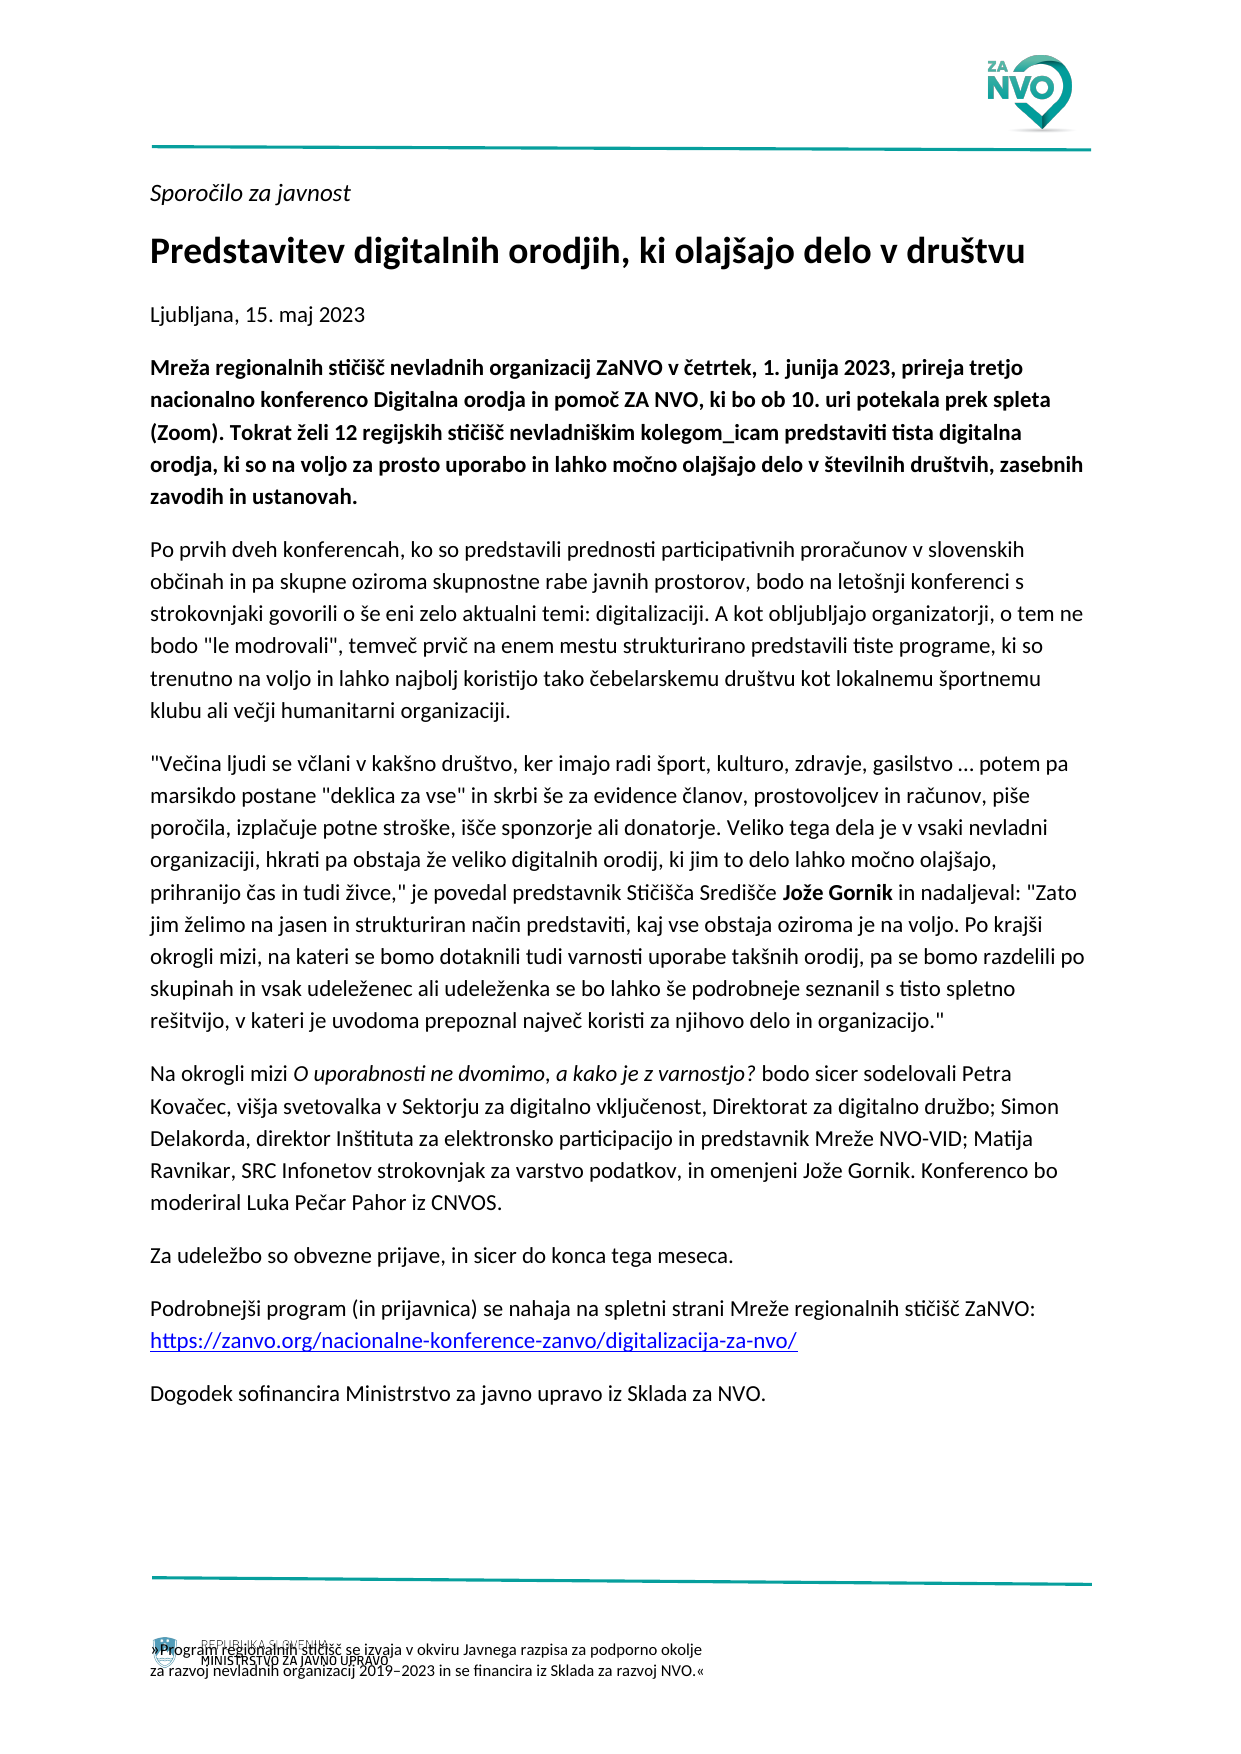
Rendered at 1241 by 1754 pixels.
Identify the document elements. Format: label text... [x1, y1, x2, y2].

text Sporočilo za javnost [150, 177, 1090, 208]
text Mreža regionalnih stičišč nevladnih organizacij ZaNVO v četrtek, 1. junija 2023, prireja tretjo nacionalno konferenco Digitalna orodja in pomoč ZA NVO, ki bo ob 10. uri potekala prek spleta (Zoom). Tokrat želi 12 regijskih stičišč nevladniškim kolegom_icam predstaviti tista digitalna orodja, ki so na voljo za prosto uporabo in lahko močno olajšajo delo v številnih društvih, zasebnih zavodih in ustanovah. [150, 353, 1090, 510]
text Predstavitev digitalnih orodjih, ki olajšajo delo v društvu [150, 227, 1090, 273]
text Za udeležbo so obvezne prijave, in sicer do konca tega meseca. [150, 1241, 1090, 1269]
text Po prvih dveh konferencah, ko so predstavili prednosti participativnih proračunov v slovenskih občinah in pa skupne oziroma skupnostne rabe javnih prostorov, bodo na letošnji konferenci s strokovnjaki govorili o še eni zelo aktualni temi: digitalizaciji. A kot obljubljajo organizatorji, o tem ne bodo "le modrovali", temveč prvič na enem mestu strukturirano predstavili tiste programe, ki so trenutno na voljo in lahko najbolj koristijo tako čebelarskemu društvu kot lokalnemu športnemu klubu ali večji humanitarni organizaciji. [150, 535, 1090, 724]
text Ljubljana, 15. maj 2023 [150, 300, 1090, 328]
text Podrobnejši program (in prijavnica) se nahaja na spletni strani Mreže regionalnih stičišč ZaNVO: https://zanvo.org/nacionalne-konference-zanvo/digitalizacija-za-nvo/ [150, 1294, 1090, 1354]
text Dogodek sofinancira Ministrstvo za javno upravo iz Sklada za NVO. [150, 1379, 1090, 1408]
text Na okrogli mizi O uporabnosti ne dvomimo, a kako je z varnostjo? bodo sicer sodelovali Petra Kovačec, višja svetovalka v Sektorju za digitalno vključenost, Direktorat za digitalno družbo; Simon Delakorda, direktor Inštituta za elektronsko participacijo in predstavnik Mreže NVO-VID; Matija Ravnikar, SRC Infonetov strokovnjak za varstvo podatkov, in omenjeni Jože Gornik. Konferenco bo moderiral Luka Pečar Pahor iz CNVOS. [150, 1059, 1090, 1216]
picture [983, 40, 1091, 144]
text "Večina ljudi se včlani v kakšno društvo, ker imajo radi šport, kulturo, zdravje, gasilstvo … potem pa marsikdo postane "deklica za vse" in skrbi še za evidence članov, prostovoljcev in računov, piše poročila, izplačuje potne stroške, išče sponzorje ali donatorje. Veliko tega dela je v vsaki nevladni organizaciji, hkrati pa obstaja že veliko digitalnih orodij, ki jim to delo lahko močno olajšajo, prihranijo čas in tudi živce," je povedal predstavnik Stičišča Središče Jože Gornik in nadaljeval: "Zato jim želimo na jasen in strukturiran način predstaviti, kaj vse obstaja oziroma je na voljo. Po krajši okrogli mizi, na kateri se bomo dotaknili tudi varnosti uporabe takšnih orodij, pa se bomo razdelili po skupinah in vsak udeleženec ali udeleženka se bo lahko še podrobneje seznanil s tisto spletno rešitvijo, v kateri je uvodoma prepoznal največ koristi za njihovo delo in organizacijo." [150, 749, 1090, 1034]
picture [142, 1621, 398, 1683]
